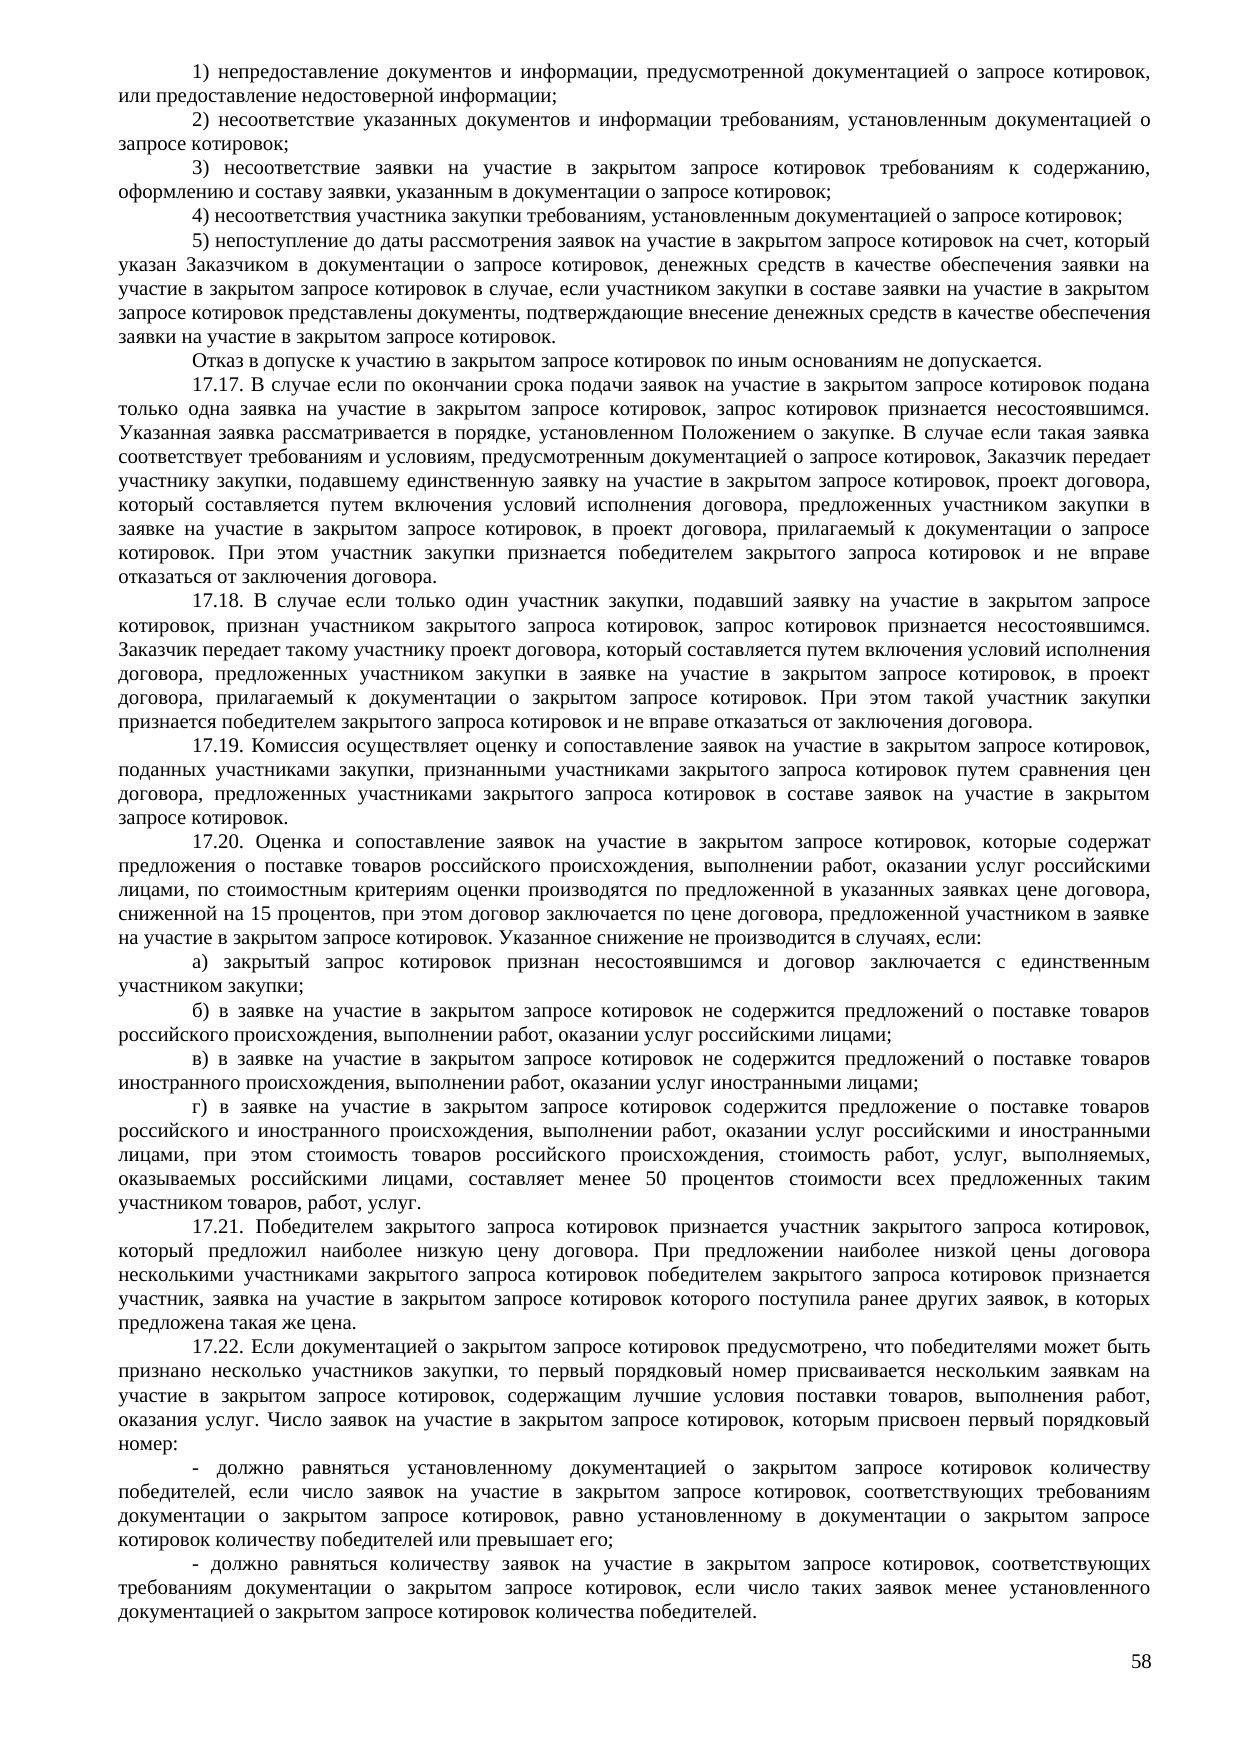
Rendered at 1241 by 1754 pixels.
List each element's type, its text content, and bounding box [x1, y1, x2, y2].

text в) в заявке на участие в закрытом запросе котировок не содержится предложений о поставке товаров иностранного происхождения, выполнении работ, оказании услуг иностранными лицами; [118, 1046, 1152, 1094]
text 17.17. В случае если по окончании срока подачи заявок на участие в закрытом запросе котировок подана только одна заявка на участие в закрытом запросе котировок, запрос котировок признается несостоявшимся. Указанная заявка рассматривается в порядке, установленном Положением о закупке. В случае если такая заявка соответствует требованиям и условиям, предусмотренным документацией о запросе котировок, Заказчик передает участнику закупки, подавшему единственную заявку на участие в закрытом запросе котировок, проект договора, который составляется путем включения условий исполнения договора, предложенных участником закупки в заявке на участие в закрытом запросе котировок, в проект договора, прилагаемый к документации о запросе котировок. При этом участник закупки признается победителем закрытого запроса котировок и не вправе отказаться от заключения договора. [118, 372, 1152, 588]
text 2) несоответствие указанных документов и информации требованиям, установленным документацией о запросе котировок; [118, 107, 1152, 155]
text 3) несоответствие заявки на участие в закрытом запросе котировок требованиям к содержанию, оформлению и составу заявки, указанным в документации о запросе котировок; [118, 155, 1152, 203]
text г) в заявке на участие в закрытом запросе котировок содержится предложение о поставке товаров российского и иностранного происхождения, выполнении работ, оказании услуг российскими и иностранными лицами, при этом стоимость товаров российского происхождения, стоимость работ, услуг, выполняемых, оказываемых российскими лицами, составляет менее 50 процентов стоимости всех предложенных таким участником товаров, работ, услуг. [118, 1094, 1152, 1214]
text а) закрытый запрос котировок признан несостоявшимся и договор заключается с единственным участником закупки; [118, 949, 1152, 997]
text 4) несоответствия участника закупки требованиям, установленным документацией о запросе котировок; [118, 203, 1152, 227]
text б) в заявке на участие в закрытом запросе котировок не содержится предложений о поставке товаров российского происхождения, выполнении работ, оказании услуг российскими лицами; [118, 997, 1152, 1046]
text 1) непредоставление документов и информации, предусмотренной документацией о запросе котировок, или предоставление недостоверной информации; [118, 59, 1152, 107]
text Отказ в допуске к участию в закрытом запросе котировок по иным основаниям не допускается. [118, 348, 1152, 372]
text 17.18. В случае если только один участник закупки, подавший заявку на участие в закрытом запросе котировок, признан участником закрытого запроса котировок, запрос котировок признается несостоявшимся. Заказчик передает такому участнику проект договора, который составляется путем включения условий исполнения договора, предложенных участником закупки в заявке на участие в закрытом запросе котировок, в проект договора, прилагаемый к документации о закрытом запросе котировок. При этом такой участник закупки признается победителем закрытого запроса котировок и не вправе отказаться от заключения договора. [118, 588, 1152, 733]
text 17.22. Если документацией о закрытом запросе котировок предусмотрено, что победителями может быть признано несколько участников закупки, то первый порядковый номер присваивается нескольким заявкам на участие в закрытом запросе котировок, содержащим лучшие условия поставки товаров, выполнения работ, оказания услуг. Число заявок на участие в закрытом запросе котировок, которым присвоен первый порядковый номер: [118, 1334, 1152, 1455]
text - должно равняться установленному документацией о закрытом запросе котировок количеству победителей, если число заявок на участие в закрытом запросе котировок, соответствующих требованиям документации о закрытом запросе котировок, равно установленному в документации о закрытом запросе котировок количеству победителей или превышает его; [118, 1455, 1152, 1551]
text 17.20. Оценка и сопоставление заявок на участие в закрытом запросе котировок, которые содержат предложения о поставке товаров российского происхождения, выполнении работ, оказании услуг российскими лицами, по стоимостным критериям оценки производятся по предложенной в указанных заявках цене договора, сниженной на 15 процентов, при этом договор заключается по цене договора, предложенной участником в заявке на участие в закрытом запросе котировок. Указанное снижение не производится в случаях, если: [118, 829, 1152, 949]
text 17.21. Победителем закрытого запроса котировок признается участник закрытого запроса котировок, который предложил наиболее низкую цену договора. При предложении наиболее низкой цены договора несколькими участниками закрытого запроса котировок победителем закрытого запроса котировок признается участник, заявка на участие в закрытом запросе котировок которого поступила ранее других заявок, в которых предложена такая же цена. [118, 1214, 1152, 1334]
text 5) непоступление до даты рассмотрения заявок на участие в закрытом запросе котировок на счет, который указан Заказчиком в документации о запросе котировок, денежных средств в качестве обеспечения заявки на участие в закрытом запросе котировок в случае, если участником закупки в составе заявки на участие в закрытом запросе котировок представлены документы, подтверждающие внесение денежных средств в качестве обеспечения заявки на участие в закрытом запросе котировок. [118, 227, 1152, 348]
text 17.19. Комиссия осуществляет оценку и сопоставление заявок на участие в закрытом запросе котировок, поданных участниками закупки, признанными участниками закрытого запроса котировок путем сравнения цен договора, предложенных участниками закрытого запроса котировок в составе заявок на участие в закрытом запросе котировок. [118, 733, 1152, 829]
text - должно равняться количеству заявок на участие в закрытом запросе котировок, соответствующих требованиям документации о закрытом запросе котировок, если число таких заявок менее установленного документацией о закрытом запросе котировок количества победителей. [118, 1551, 1152, 1623]
